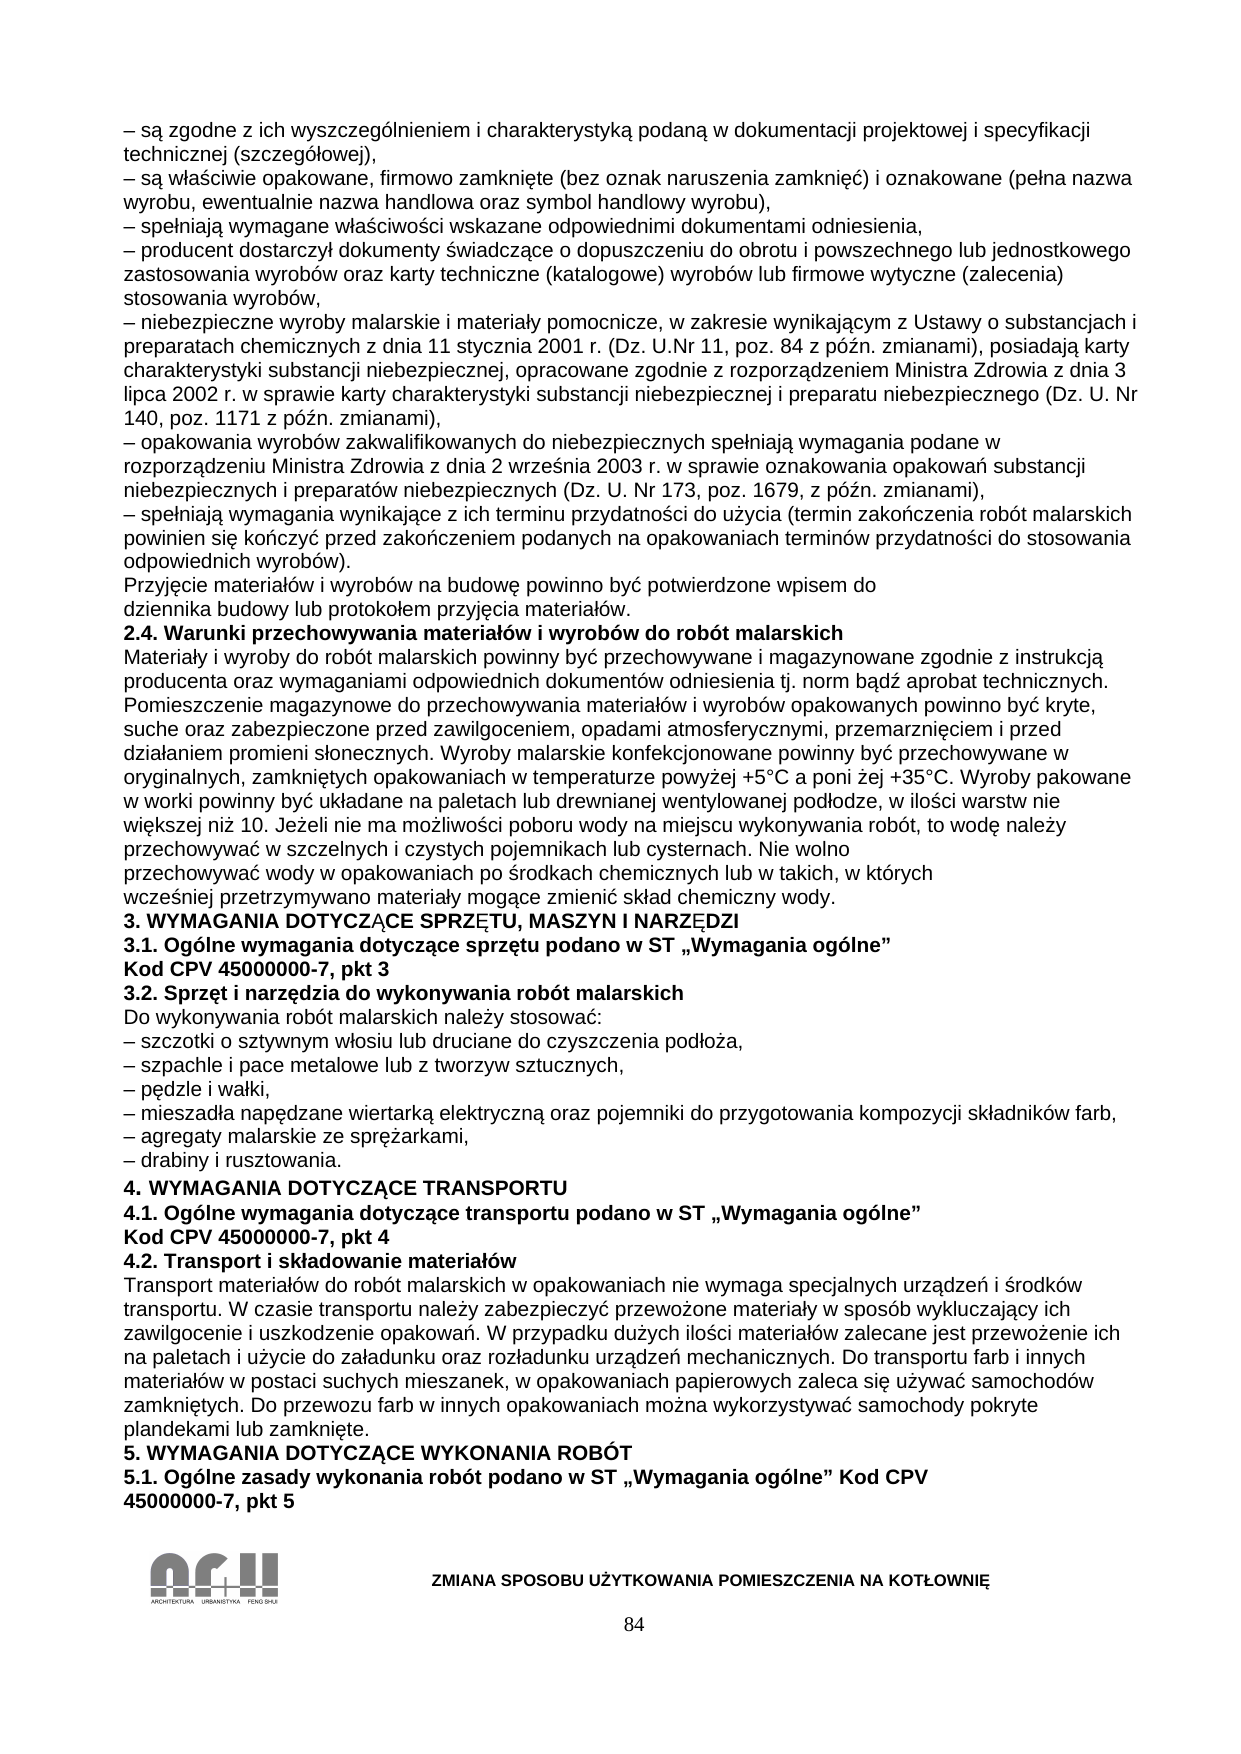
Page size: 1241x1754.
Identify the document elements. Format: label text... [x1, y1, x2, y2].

text – szpachle i pace metalowe lub z tworzyw sztucznych, [123, 1052, 1144, 1076]
text 4.2. Transport i składowanie materiałów [123, 1249, 1144, 1273]
text 4.1. Ogólne wymagania dotyczące transportu podano w ST „Wymagania ogólne” [123, 1201, 1144, 1225]
text Kod CPV 45000000-7, pkt 3 [123, 957, 1144, 981]
text Pomieszczenie magazynowe do przechowywania materiałów i wyrobów opakowanych powinno być kryte, suche oraz zabezpieczone przed zawilgoceniem, opadami atmosferycznymi, przemarznięciem i przed działaniem promieni słonecznych. Wyroby malarskie konfekcjonowane powinny być przechowywane w oryginalnych, zamkniętych opakowaniach w temperaturze powyżej +5°C a poni żej +35°C. Wyroby pakowane w worki powinny być układane na paletach lub drewnianej wentylowanej podłodze, w ilości warstw nie większej niż 10. Jeżeli nie ma możliwości poboru wody na miejscu wykonywania robót, to wodę należy [123, 693, 1144, 837]
text – niebezpieczne wyroby malarskie i materiały pomocnicze, w zakresie wynikającym z Ustawy o substancjach i preparatach chemicznych z dnia 11 stycznia 2001 r. (Dz. U.Nr 11, poz. 84 z późn. zmianami), posiadają karty charakterystyki substancji niebezpiecznej, opracowane zgodnie z rozporządzeniem Ministra Zdrowia z dnia 3 [123, 310, 1144, 382]
text przechowywać w szczelnych i czystych pojemnikach lub cysternach. Nie wolno [123, 837, 1144, 861]
text – opakowania wyrobów zakwalifikowanych do niebezpiecznych spełniają wymagania podane w rozporządzeniu Ministra Zdrowia z dnia 2 września 2003 r. w sprawie oznakowania opakowań substancji niebezpiecznych i preparatów niebezpiecznych (Dz. U. Nr 173, poz. 1679, z późn. zmianami), [123, 429, 1144, 501]
text – drabiny i rusztowania. [123, 1148, 1144, 1172]
text – spełniają wymagane właściwości wskazane odpowiednimi dokumentami odniesienia, [123, 214, 1144, 238]
text 3.1. Ogólne wymagania dotyczące sprzętu podano w ST „Wymagania ogólne” [123, 933, 1144, 957]
text – agregaty malarskie ze sprężarkami, [123, 1124, 1144, 1148]
text 4. WYMAGANIA DOTYCZĄCE TRANSPORTU [123, 1172, 1144, 1201]
text – producent dostarczył dokumenty świadczące o dopuszczeniu do obrotu i powszechnego lub jednostkowego zastosowania wyrobów oraz karty techniczne (katalogowe) wyrobów lub firmowe wytyczne (zalecenia) stosowania wyrobów, [123, 238, 1144, 310]
text – pędzle i wałki, [123, 1076, 1144, 1100]
text Materiały i wyroby do robót malarskich powinny być przechowywane i magazynowane zgodnie z instrukcją producenta oraz wymaganiami odpowiednich dokumentów odniesienia tj. norm bądź aprobat technicznych. [123, 645, 1144, 693]
text – są właściwie opakowane, firmowo zamknięte (bez oznak naruszenia zamknięć) i oznakowane (pełna nazwa wyrobu, ewentualnie nazwa handlowa oraz symbol handlowy wyrobu), [123, 166, 1144, 214]
text Przyjęcie materiałów i wyrobów na budowę powinno być potwierdzone wpisem do [123, 573, 1144, 597]
text 5.1. Ogólne zasady wykonania robót podano w ST „Wymagania ogólne” Kod CPV [123, 1464, 1144, 1488]
text 3. WYMAGANIA DOTYCZĄCE SPRZĘTU, MASZYN I NARZĘDZI [123, 909, 1144, 933]
text – mieszadła napędzane wiertarką elektryczną oraz pojemniki do przygotowania kompozycji składników farb, [123, 1100, 1144, 1124]
text 5. WYMAGANIA DOTYCZĄCE WYKONANIA ROBÓT [123, 1441, 1144, 1464]
text przechowywać wody w opakowaniach po środkach chemicznych lub w takich, w których [123, 861, 1144, 885]
text Transport materiałów do robót malarskich w opakowaniach nie wymaga specjalnych urządzeń i środków transportu. W czasie transportu należy zabezpieczyć przewożone materiały w sposób wykluczający ich zawilgocenie i uszkodzenie opakowań. W przypadku dużych ilości materiałów zalecane jest przewożenie ich na paletach i użycie do załadunku oraz rozładunku urządzeń mechanicznych. Do transportu farb i innych materiałów w postaci suchych mieszanek, w opakowaniach papierowych zaleca się używać samochodów zamkniętych. Do przewozu farb w innych opakowaniach można wykorzystywać samochody pokryte plandekami lub zamknięte. [123, 1273, 1144, 1441]
picture [149, 1551, 279, 1605]
text 3.2. Sprzęt i narzędzia do wykonywania robót malarskich [123, 981, 1144, 1004]
text dziennika budowy lub protokołem przyjęcia materiałów. [123, 597, 1144, 621]
text lipca 2002 r. w sprawie karty charakterystyki substancji niebezpiecznej i preparatu niebezpiecznego (Dz. U. Nr 140, poz. 1171 z późn. zmianami), [123, 382, 1144, 429]
text Kod CPV 45000000-7, pkt 4 [123, 1225, 1144, 1249]
text 45000000-7, pkt 5 [123, 1488, 1144, 1512]
text – są zgodne z ich wyszczególnieniem i charakterystyką podaną w dokumentacji projektowej i specyfikacji technicznej (szczegółowej), [123, 118, 1144, 166]
text wcześniej przetrzymywano materiały mogące zmienić skład chemiczny wody. [123, 885, 1144, 909]
text Do wykonywania robót malarskich należy stosować: [123, 1004, 1144, 1028]
text – szczotki o sztywnym włosiu lub druciane do czyszczenia podłoża, [123, 1028, 1144, 1052]
text – spełniają wymagania wynikające z ich terminu przydatności do użycia (termin zakończenia robót malarskich powinien się kończyć przed zakończeniem podanych na opakowaniach terminów przydatności do stosowania odpowiednich wyrobów). [123, 501, 1144, 573]
text 2.4. Warunki przechowywania materiałów i wyrobów do robót malarskich [123, 621, 1144, 645]
